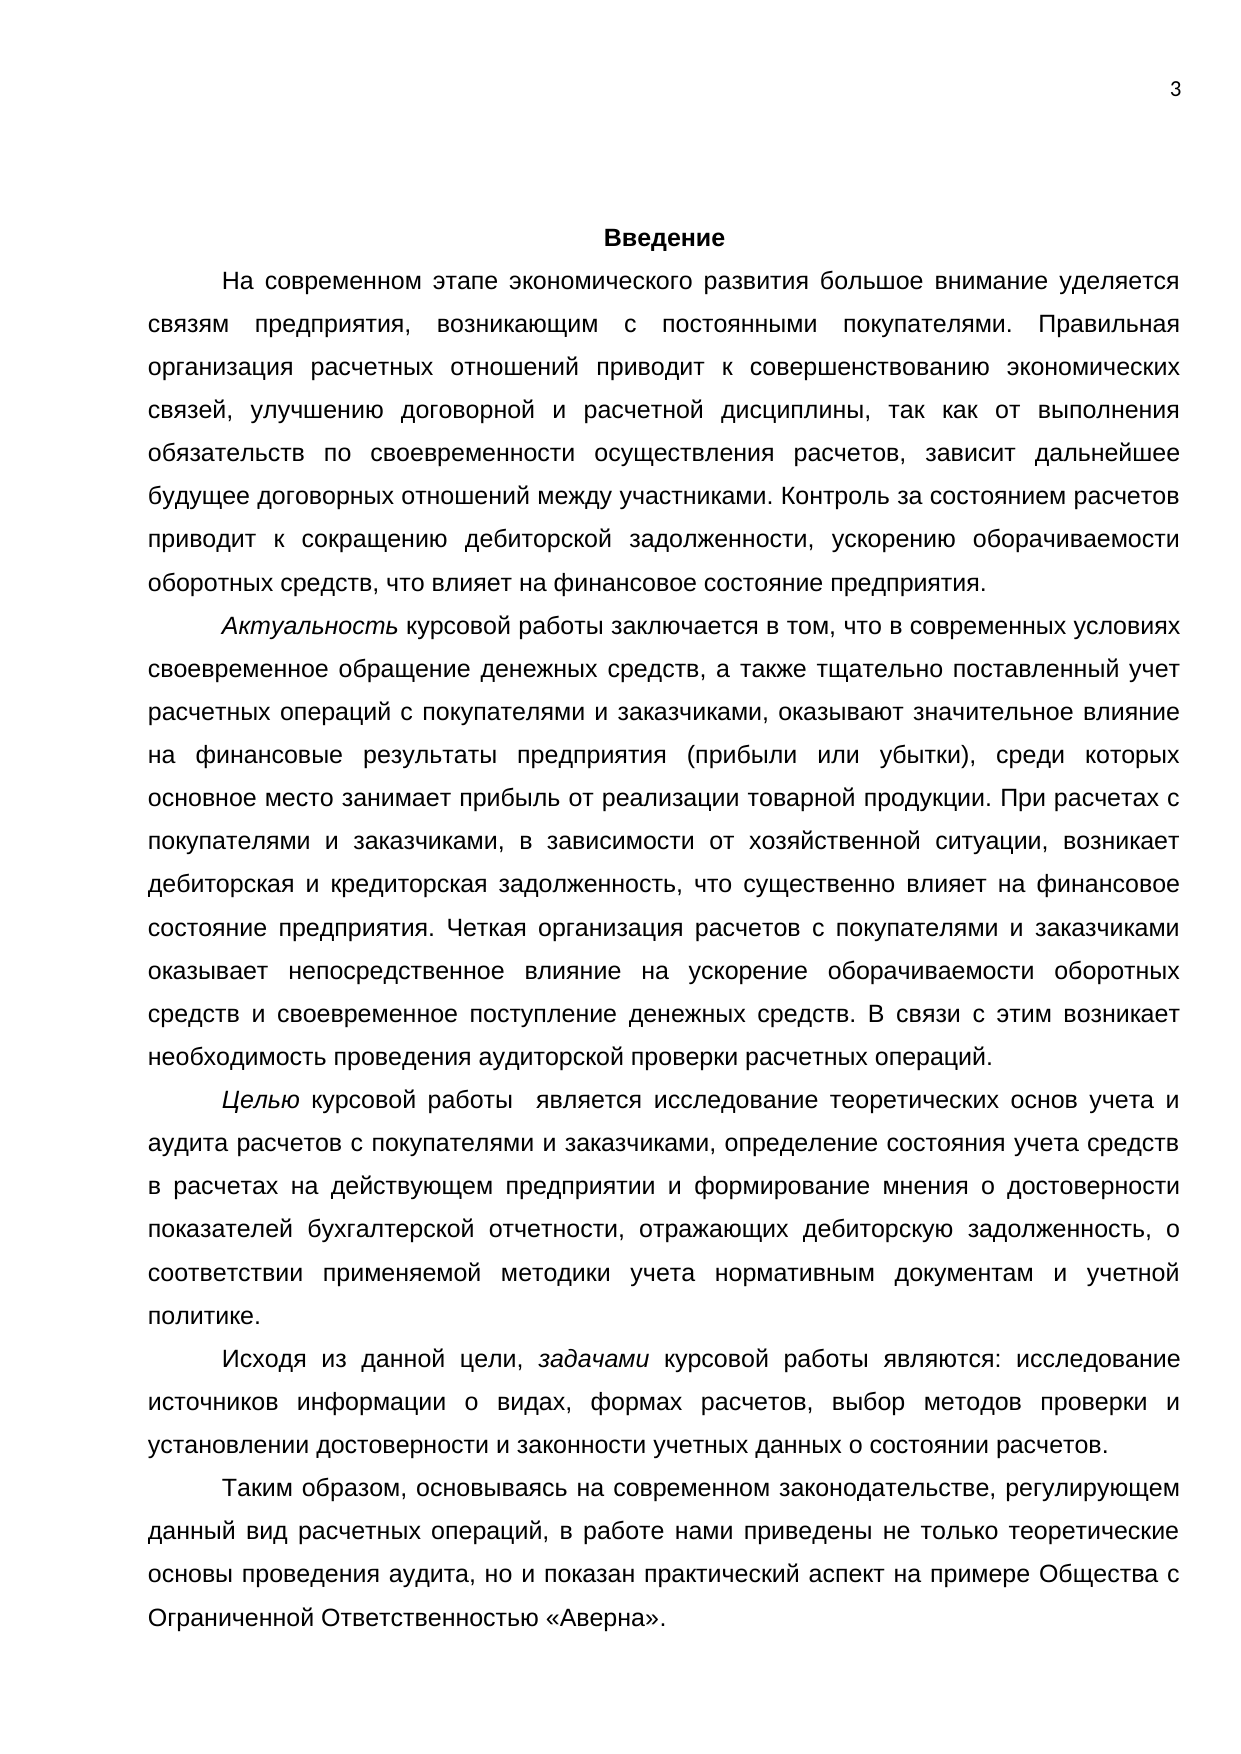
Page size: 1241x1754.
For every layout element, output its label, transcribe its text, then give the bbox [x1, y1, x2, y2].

text Исходя из данной цели, задачами курсовой работы являются: исследование источников информации о видах, формах расчетов, выбор методов проверки и установлении достоверности и законности учетных данных о состоянии расчетов. [148, 1344, 1181, 1459]
text Целью курсовой работы является исследование теоретических основ учета и аудита расчетов с покупателями и заказчиками, определение состояния учета средств в расчетах на действующем предприятии и формирование мнения о достоверности показателей бухгалтерской отчетности, отражающих дебиторскую задолженность, о соответствии применяемой методики учета нормативным документам и учетной политике. [148, 1085, 1181, 1329]
text Актуальность курсовой работы заключается в том, что в современных условиях своевременное обращение денежных средств, а также тщательно поставленный учет расчетных операций с покупателями и заказчиками, оказывают значительное влияние на финансовые результаты предприятия (прибыли или убытки), среди которых основное место занимает прибыль от реализации товарной продукции. При расчетах с покупателями и заказчиками, в зависимости от хозяйственной ситуации, возникает дебиторская и кредиторская задолженность, что существенно влияет на финансовое состояние предприятия. Четкая организация расчетов с покупателями и заказчиками оказывает непосредственное влияние на ускорение оборачиваемости оборотных средств и своевременное поступление денежных средств. В связи с этим возникает необходимость проведения аудиторской проверки расчетных операций. [148, 611, 1181, 1071]
list Введение [148, 223, 1181, 251]
text Таким образом, основываясь на современном законодательстве, регулирующем данный вид расчетных операций, в работе нами приведены не только теоретические основы проведения аудита, но и показан практический аспект на примере Общества с Ограниченной Ответственностью «Аверна». [148, 1473, 1181, 1631]
text На современном этапе экономического развития большое внимание уделяется связям предприятия, возникающим с постоянными покупателями. Правильная организация расчетных отношений приводит к совершенствованию экономических связей, улучшению договорной и расчетной дисциплины, так как от выполнения обязательств по своевременности осуществления расчетов, зависит дальнейшее будущее договорных отношений между участниками. Контроль за состоянием расчетов приводит к сокращению дебиторской задолженности, ускорению оборачиваемости оборотных средств, что влияет на финансовое состояние предприятия. [148, 266, 1181, 596]
